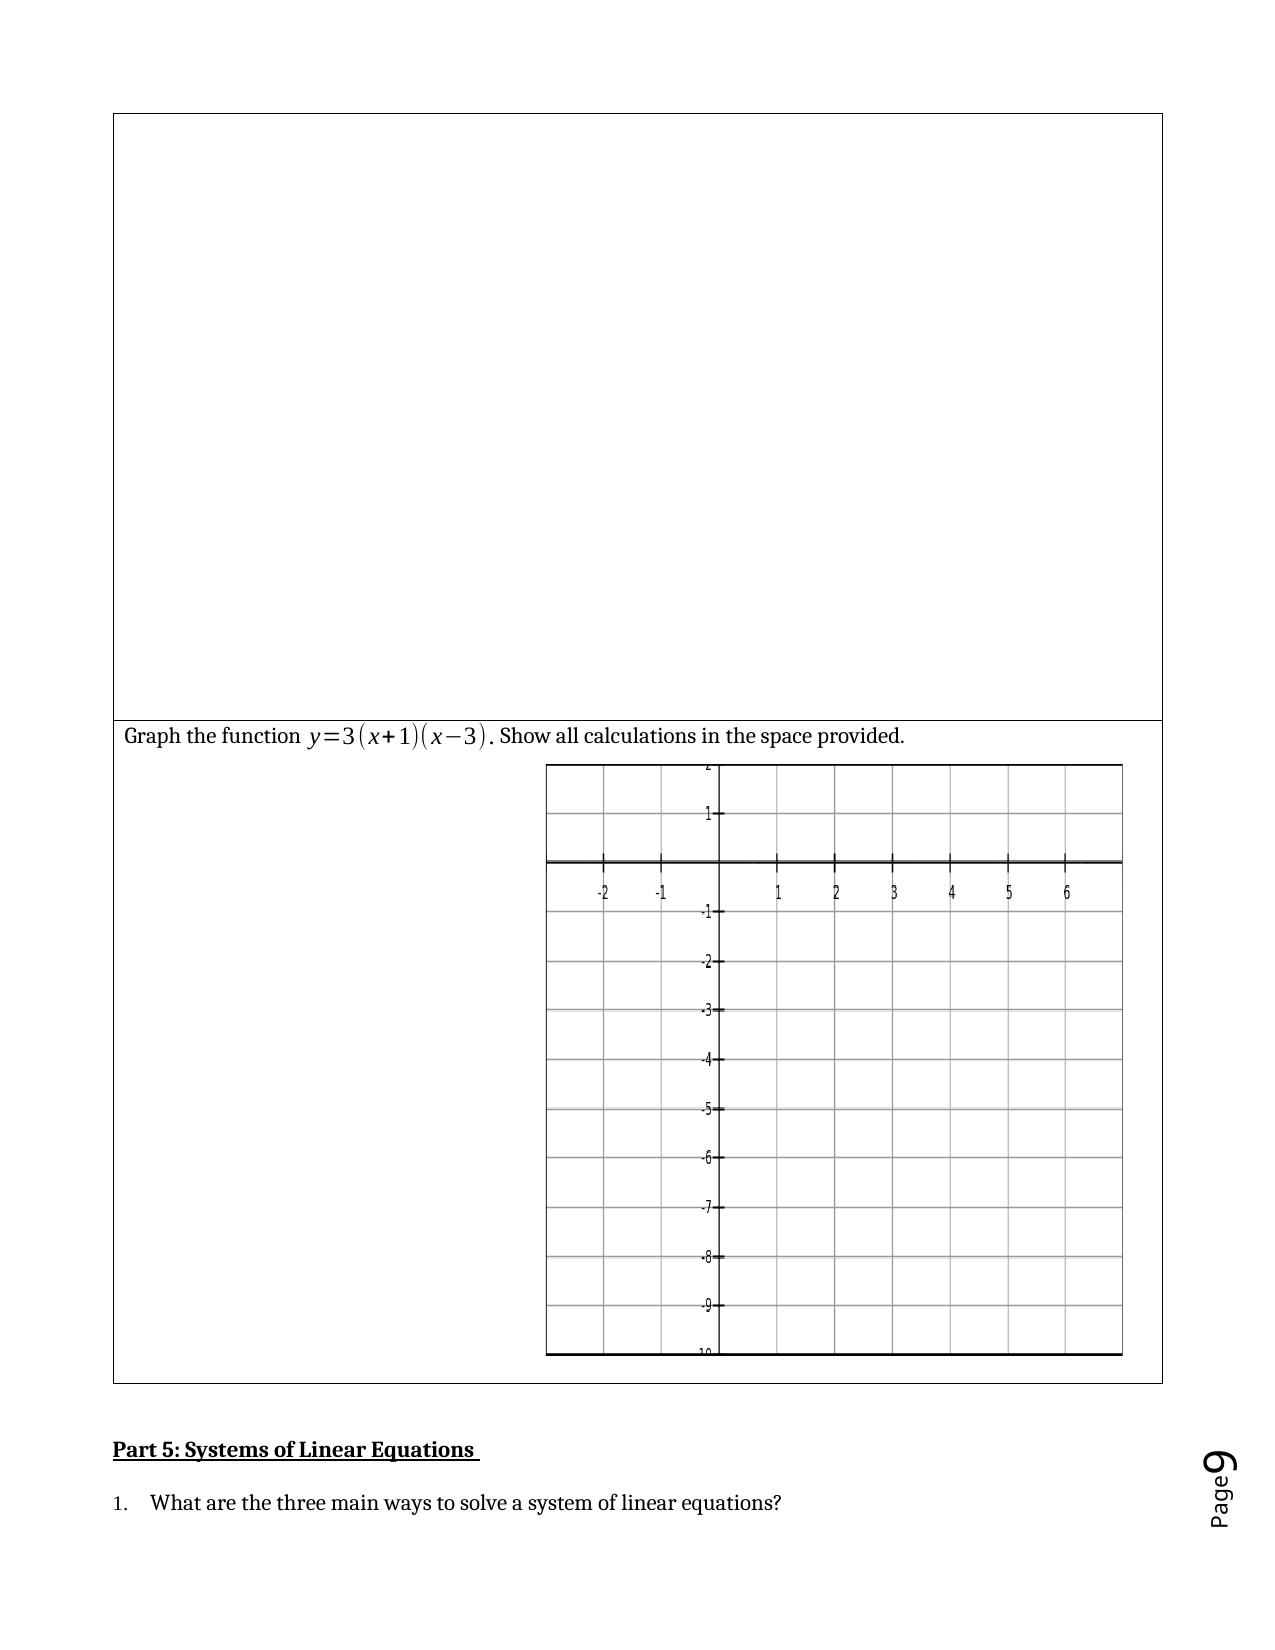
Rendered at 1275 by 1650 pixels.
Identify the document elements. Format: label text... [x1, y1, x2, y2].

text Part 5: Systems of Linear Equations [112, 1437, 1162, 1463]
table_cell Graph the function Show all calculations in the space provided. [114, 721, 1162, 1383]
list What are the three main ways to solve a system of linear equations? [112, 1490, 1162, 1516]
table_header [114, 114, 1162, 720]
